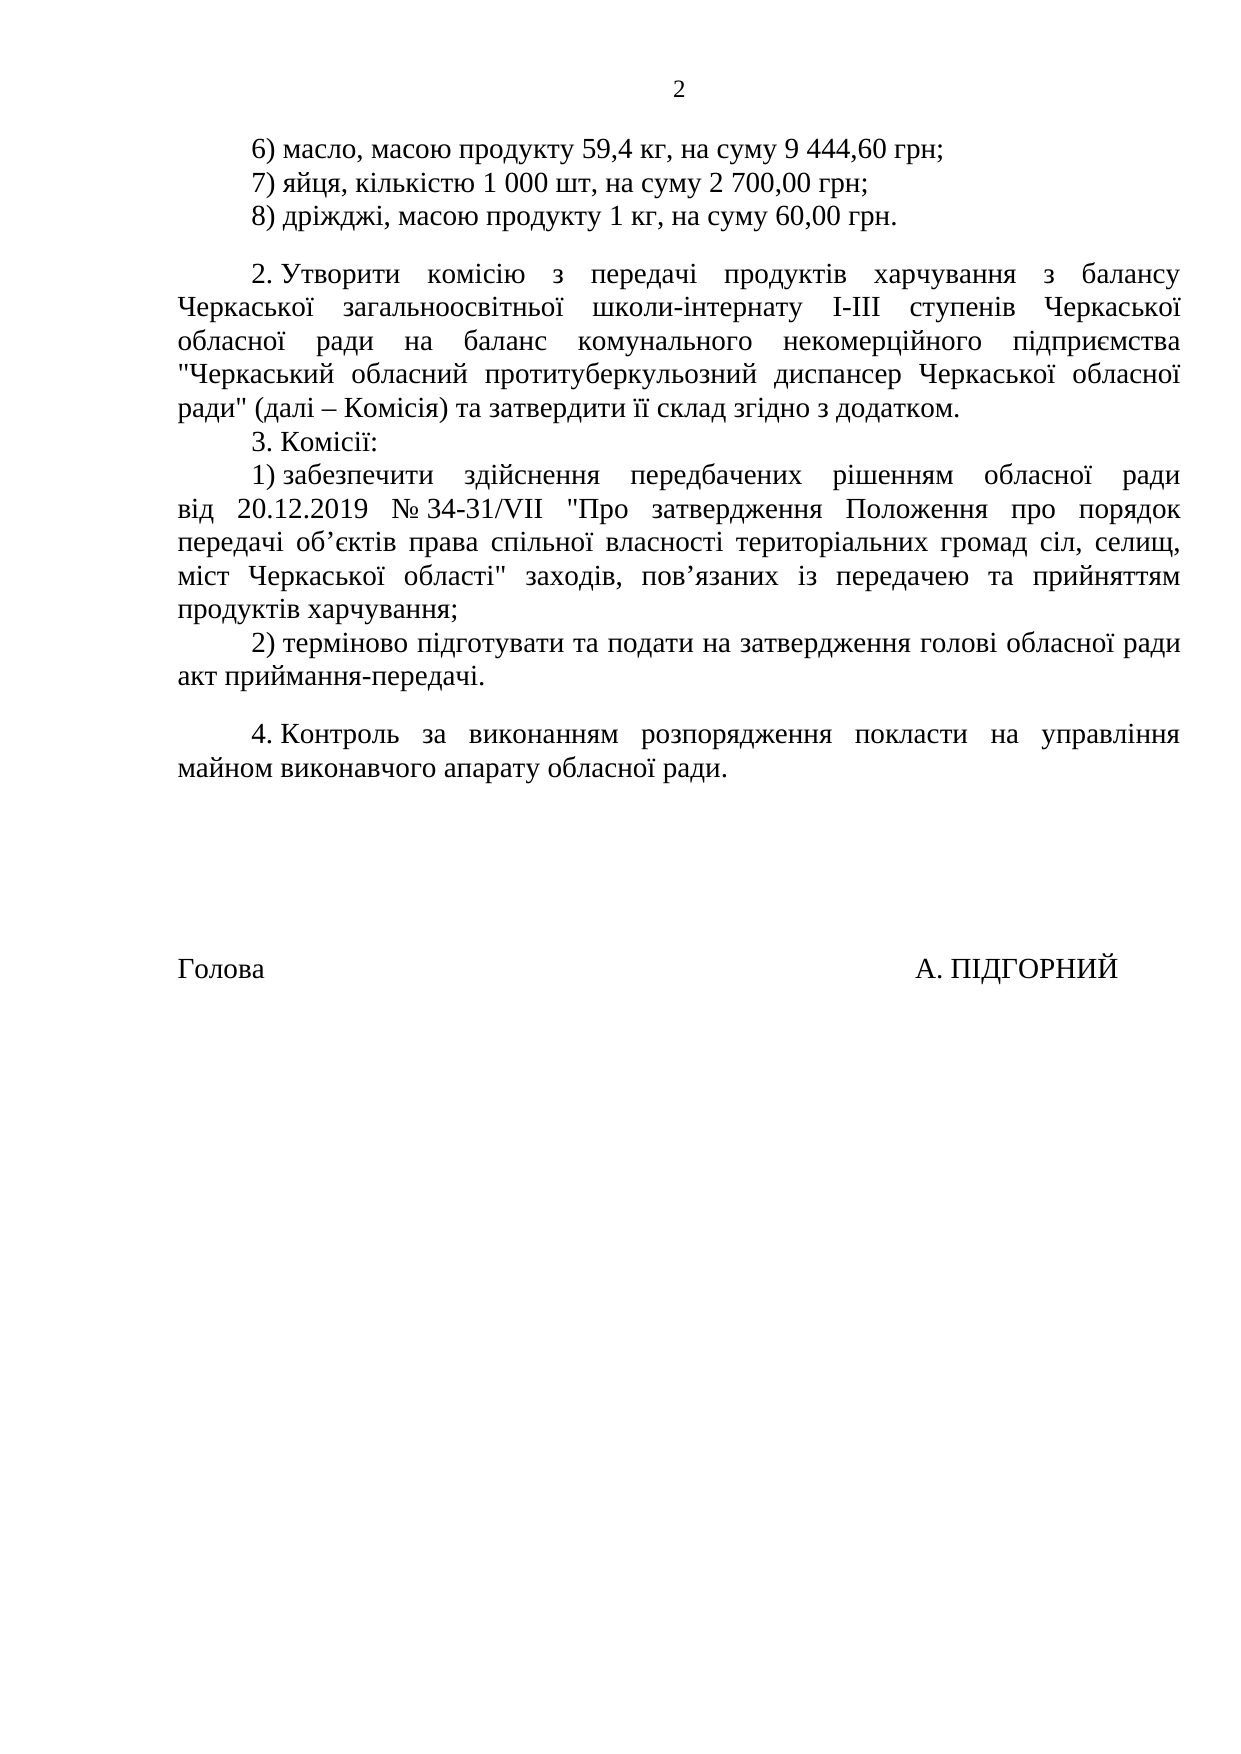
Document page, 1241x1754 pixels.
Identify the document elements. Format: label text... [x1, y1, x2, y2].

text 6) масло, масою продукту 59,4 кг, на суму 9 444,60 грн; [177, 131, 1181, 165]
text 8) дріжджі, масою продукту 1 кг, на суму 60,00 грн. [177, 198, 1181, 232]
text Голова А. ПІДГОРНИЙ [177, 951, 1181, 984]
text 2) терміново підготувати та подати на затвердження голові обласної ради акт приймання-передачі. [177, 625, 1181, 692]
text 3. Комісії: [177, 424, 1181, 457]
text 7) яйця, кількістю 1 000 шт, на суму 2 700,00 грн; [177, 165, 1181, 198]
text 2. Утворити комісію з передачі продуктів харчування з балансу Черкаської загальноосвітньої школи-інтернату I-III ступенів Черкаської обласної ради на баланс комунального некомерційного підприємства "Черкаський обласний протитуберкульозний диспансер Черкаської обласної ради" (далі – Комісія) та затвердити її склад згідно з додатком. [177, 256, 1181, 424]
text 4. Контроль за виконанням розпорядження покласти на управління майном виконавчого апарату обласної ради. [177, 716, 1181, 783]
text 1) забезпечити здійснення передбачених рішенням обласної ради від 20.12.2019 № 34-31/VII "Про затвердження Положення про порядок передачі об’єктів права спільної власності територіальних громад сіл, селищ, міст Черкаської області" заходів, пов’язаних із передачею та прийняттям продуктів харчування; [177, 457, 1181, 625]
